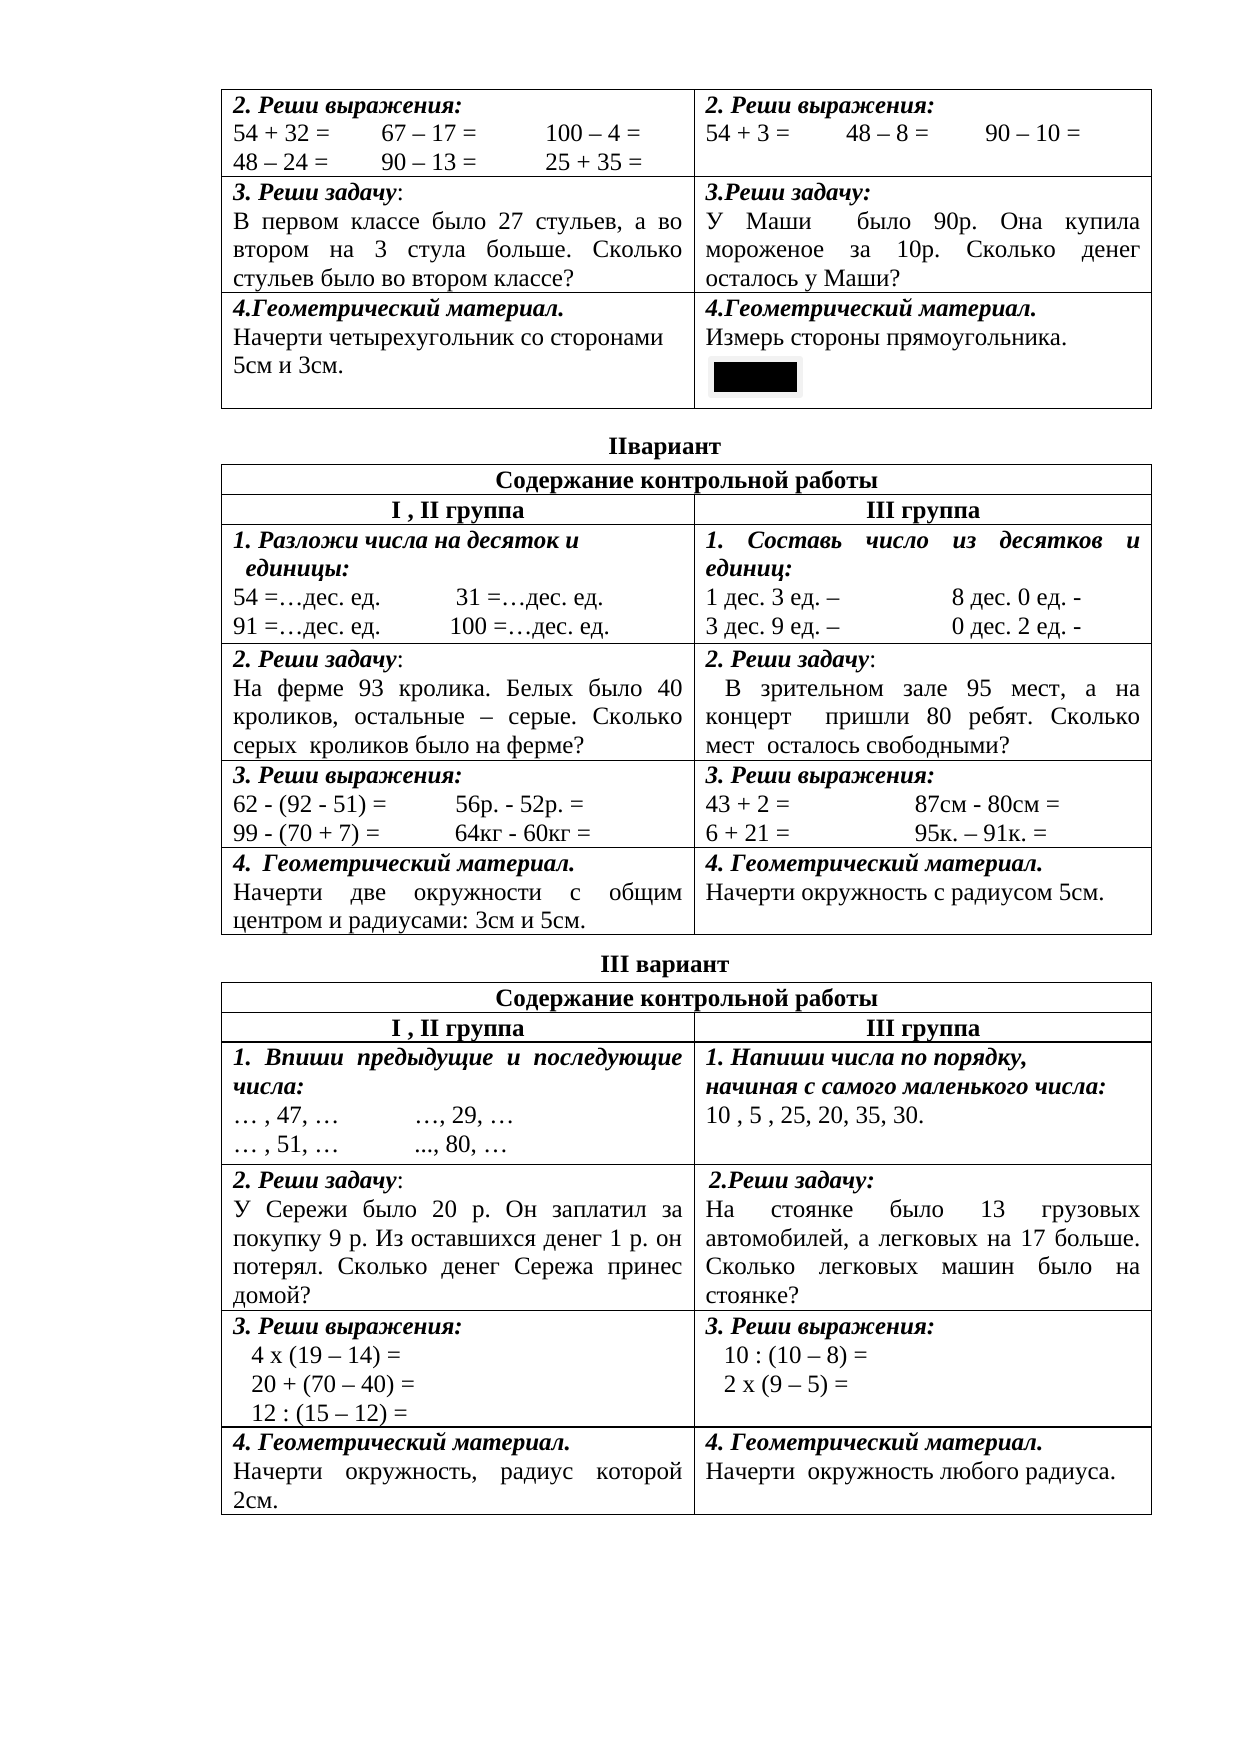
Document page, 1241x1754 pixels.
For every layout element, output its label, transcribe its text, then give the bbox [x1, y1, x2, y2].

text IIвариант [162, 431, 1167, 460]
table_cell 2. Реши выражения: 54 + 32 = 67 – 17 = 100 – 4 = 48 – 24 = 90 – 13 = 25 + 35 = [222, 90, 694, 176]
table_cell Геометрический материал. Начерти две окружности с общим центром и радиусами: 3см и 5см. [222, 848, 694, 934]
table_cell 4.Геометрический материал. Измерь стороны прямоугольника. [695, 293, 1151, 408]
table_cell 4. Геометрический материал. Начерти окружность с радиусом 5см. [695, 848, 1151, 934]
table_cell 3. Реши задачу: В первом классе было 27 стульев, а во втором на 3 стула больше. Сколько стульев было во втором классе? [222, 177, 694, 292]
table_cell 3.Реши задачу: У Маши было 90р. Она купила мороженое за 10р. Сколько денег осталось у Маши? [695, 177, 1151, 292]
table_cell 4.Геометрический материал. Начерти четырехугольник со сторонами 5см и 3см. [222, 293, 694, 408]
table_header Содержание контрольной работы [222, 465, 1151, 494]
table_cell I , II группа [222, 495, 694, 524]
text III вариант [162, 949, 1167, 978]
table_cell 1. Разложи числа на десяток и единицы: 54 =…дес. ед. 31 =…дес. ед. 91 =…дес. ед. 100 =…дес. ед. [222, 525, 694, 643]
table_cell 4. Геометрический материал. Начерти окружность, радиус которой 2см. [222, 1428, 694, 1514]
table_cell 2. Реши задачу: В зрительном зале 95 мест, а на концерт пришли 80 ребят. Сколько мест осталось свободными? [695, 644, 1151, 759]
table_cell 3. Реши выражения: 43 + 2 = 87см - 80см = 6 + 21 = 95к. – 91к. = [695, 761, 1151, 847]
table_cell 2. Реши задачу: У Сережи было 20 р. Он заплатил за покупку 9 р. Из оставшихся денег 1 р. он потерял. Сколько денег Сережа принес домой? [222, 1165, 694, 1310]
table_cell 2. Реши выражения: 54 + 3 = 48 – 8 = 90 – 10 = [695, 90, 1151, 176]
table_cell III группа [695, 1013, 1151, 1041]
table_cell I , II группа [222, 1013, 694, 1041]
table_cell 1. Впиши предыдущие и последующие числа: … , 47, … …, 29, … … , 51, … ..., 80, … [222, 1043, 694, 1164]
table_header Содержание контрольной работы [222, 983, 1151, 1012]
table_cell 4. Геометрический материал. Начерти окружность любого радиуса. [695, 1428, 1151, 1514]
table_cell 2.Реши задачу: На стоянке было 13 грузовых автомобилей, а легковых на 17 больше. Сколько легковых машин было на стоянке? [695, 1165, 1151, 1310]
table_cell III группа [695, 495, 1151, 524]
table_cell 3. Реши выражения: 10 : (10 – 8) = 2 х (9 – 5) = [695, 1311, 1151, 1426]
table_cell 3. Реши выражения: 4 х (19 – 14) = 20 + (70 – 40) = 12 : (15 – 12) = [222, 1311, 694, 1426]
table_cell 1. Напиши числа по порядку, начиная с самого маленького числа: 10 , 5 , 25, 20, 35, 30. [695, 1043, 1151, 1164]
table_cell 3. Реши выражения: 62 - (92 - 51) = 56р. - 52р. = 99 - (70 + 7) = 64кг - 60кг = [222, 761, 694, 847]
table_cell 2. Реши задачу: На ферме 93 кролика. Белых было 40 кроликов, остальные – серые. Сколько серых кроликов было на ферме? [222, 644, 694, 759]
table_cell 1. Составь число из десятков и единиц: 1 дес. 3 ед. – 8 дес. 0 ед. - 3 дес. 9 ед. – 0 дес. 2 ед. - [695, 525, 1151, 643]
